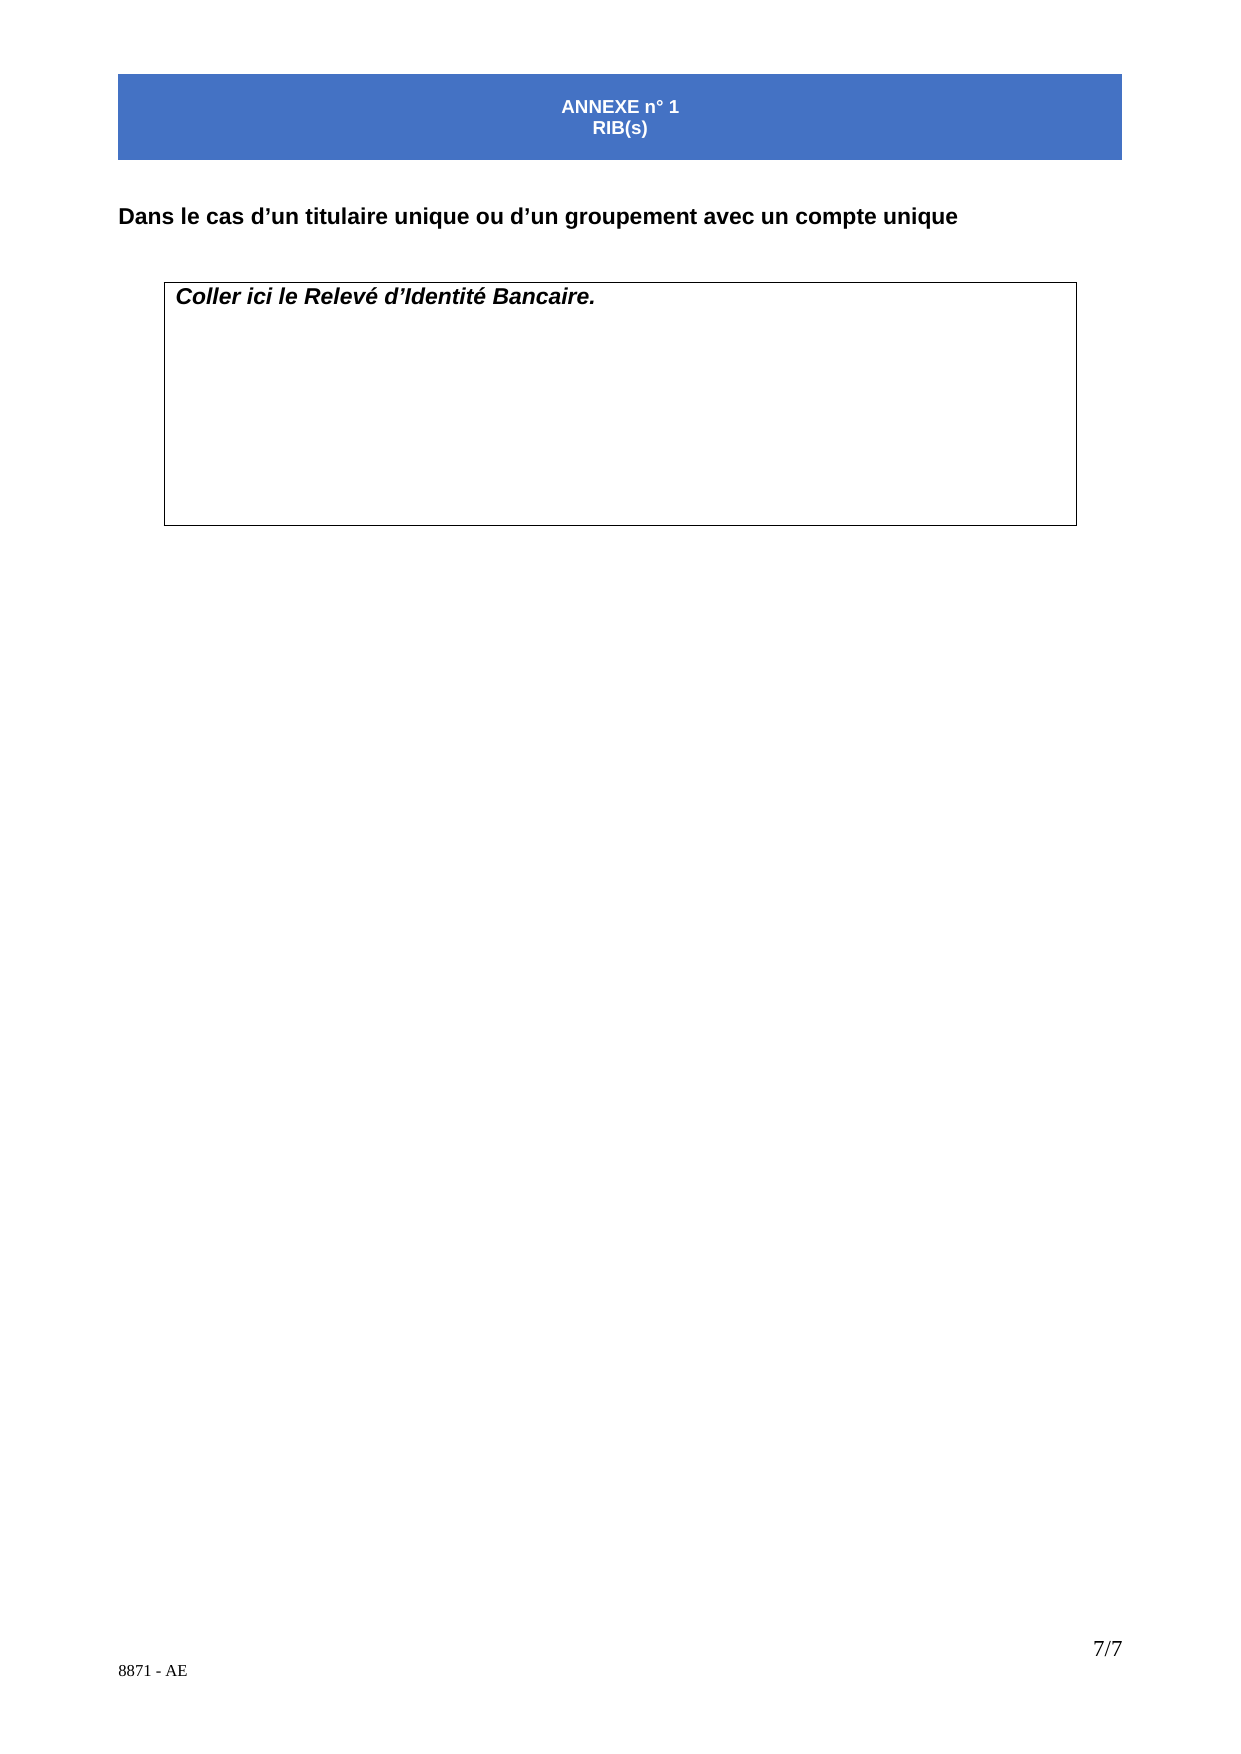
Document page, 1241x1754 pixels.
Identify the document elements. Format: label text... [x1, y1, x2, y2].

text Dans le cas d’un titulaire unique ou d’un groupement avec un compte unique [118, 203, 1122, 229]
text RIB(s) [118, 117, 1122, 138]
text ANNEXE n° 1 [118, 95, 1122, 117]
table_header Coller ici le Relevé d’Identité Bancaire. [165, 283, 1076, 524]
